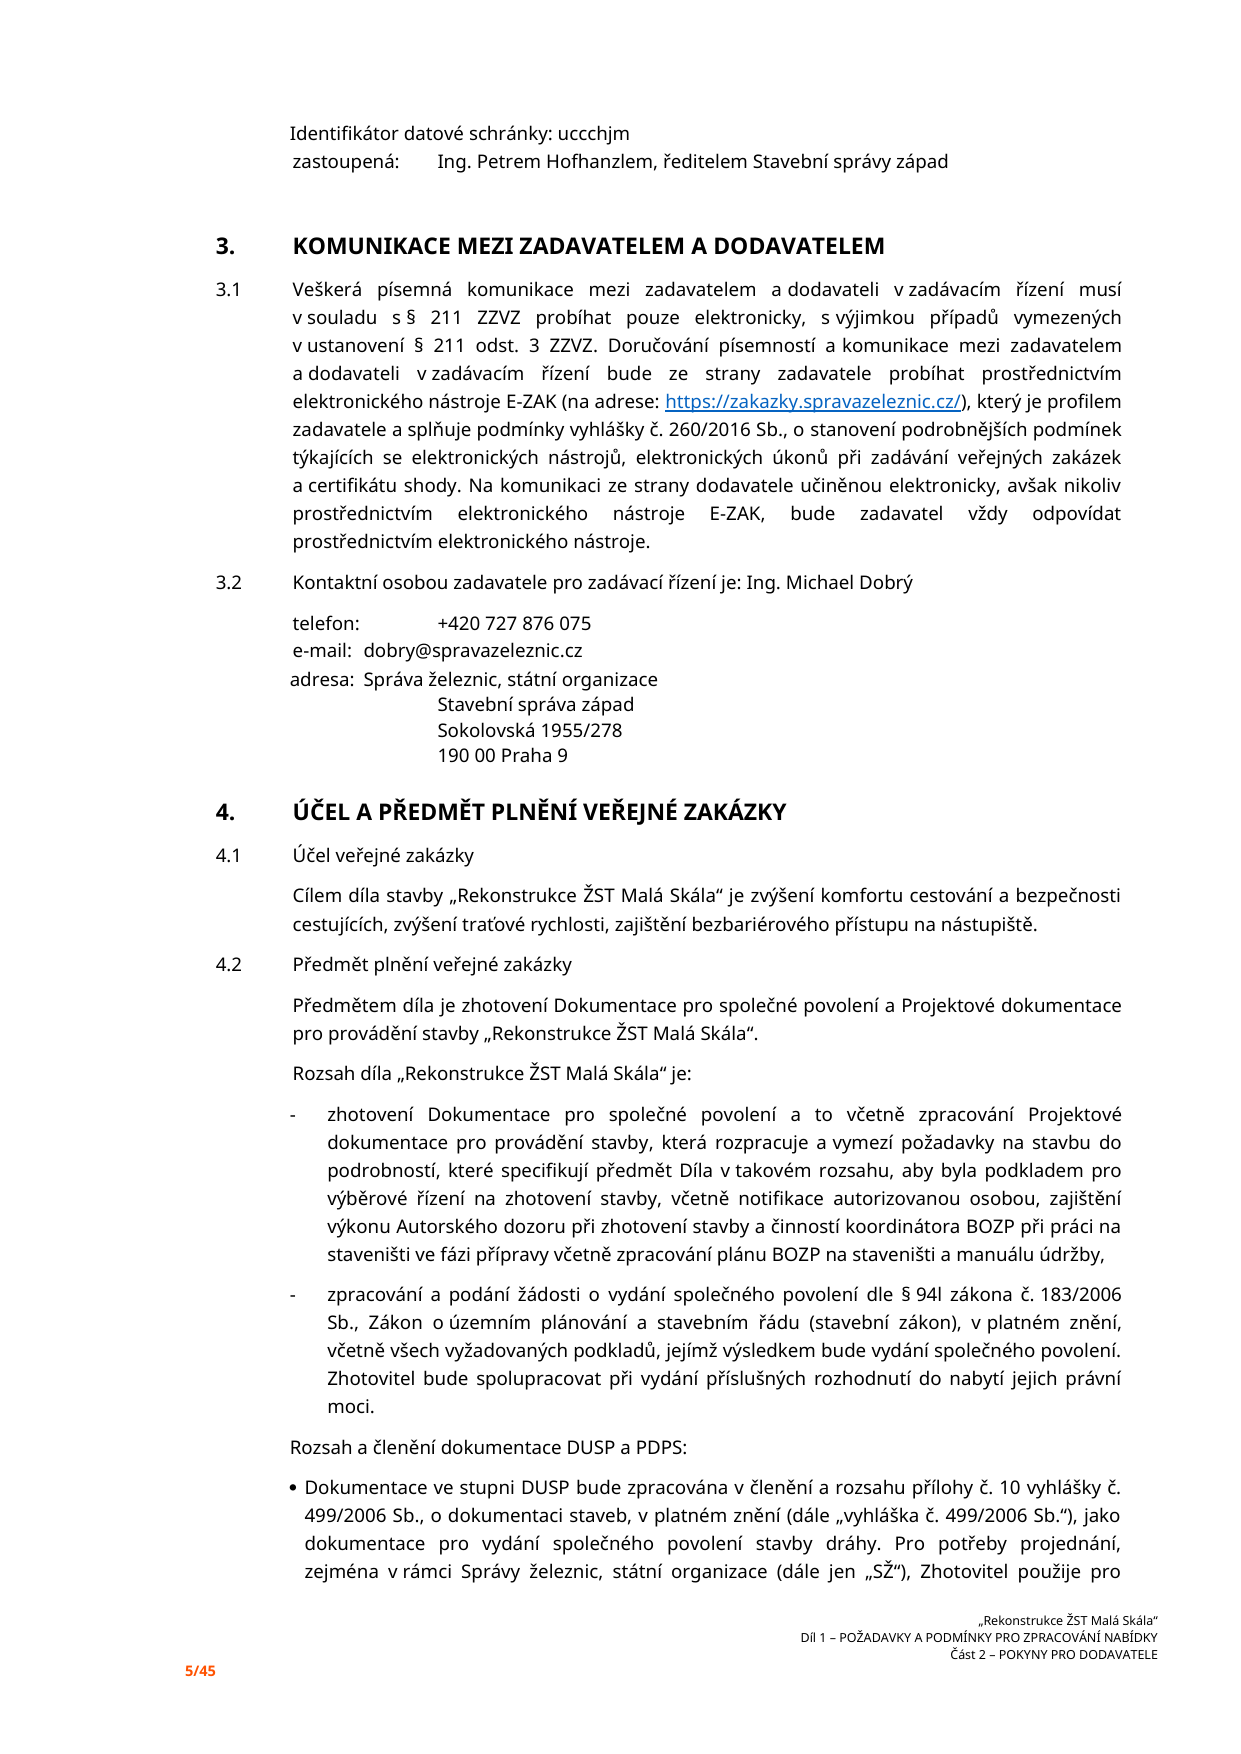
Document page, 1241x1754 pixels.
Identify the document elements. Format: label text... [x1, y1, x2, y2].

text adresa: Správa železnic, státní organizace [289, 666, 1122, 691]
text ÚČEL a PŘEDMĚT PLNĚNÍ VEŘEJNÉ ZAKÁZKY [216, 795, 1122, 827]
text Stavební správa západ [363, 691, 1122, 717]
list zhotovení Dokumentace pro společné povolení a to včetně zpracování Projektové dokumentace pro provádění stavby, která rozpracuje a vymezí požadavky na stavbu do podrobností, které specifikují předmět Díla v takovém rozsahu, aby byla podkladem pro výběrové řízení na zhotovení stavby, včetně notifikace autorizovanou osobou, zajištění výkonu Autorského dozoru při zhotovení stavby a činností koordinátora BOZP při práci na staveništi ve fázi přípravy včetně zpracování plánu BOZP na staveništi a manuálu údržby, [289, 1101, 1122, 1267]
text Účel veřejné zakázky [216, 842, 1122, 868]
text zastoupená: Ing. Petrem Hofhanzlem, ředitelem Stavební správy západ [292, 149, 1122, 174]
text Kontaktní osobou zadavatele pro zadávací řízení je: Ing. Michael Dobrý [216, 569, 1122, 595]
text Sokolovská 1955/278 [363, 717, 1122, 742]
text Veškerá písemná komunikace mezi zadavatelem a dodavateli v zadávacím řízení musí v souladu s § 211 ZZVZ probíhat pouze elektronicky, s výjimkou případů vymezených v ustanovení § 211 odst. 3 ZZVZ. Doručování písemností a komunikace mezi zadavatelem a dodavateli v zadávacím řízení bude ze strany zadavatele probíhat prostřednictvím elektronického nástroje E-ZAK (na adrese: https://zakazky.spravazeleznic.cz/), který je profilem zadavatele a splňuje podmínky vyhlášky č. 260/2016 Sb., o stanovení podrobnějších podmínek týkajících se elektronických nástrojů, elektronických úkonů při zadávání veřejných zakázek a certifikátu shody. Na komunikaci ze strany dodavatele učiněnou elektronicky, avšak nikoliv prostřednictvím elektronického nástroje E-ZAK, bude zadavatel vždy odpovídat prostřednictvím elektronického nástroje. [216, 277, 1122, 554]
text telefon: +420 727 876 075 [292, 610, 1122, 635]
text Předmět plnění veřejné zakázky [216, 951, 1122, 977]
text KOMUNIKACE MEZI ZADAVATELEM a DODAVATELEM [216, 230, 1122, 261]
list Předmětem díla je zhotovení Dokumentace pro společné povolení a Projektové dokumentace pro provádění stavby „Rekonstrukce ŽST Malá Skála“. [292, 992, 1122, 1045]
text 190 00 Praha 9 [292, 742, 1122, 768]
list Rozsah díla „Rekonstrukce ŽST Malá Skála“ je: [292, 1060, 1122, 1086]
text e-mail: dobry@spravazeleznic.cz [292, 638, 1122, 663]
list Cílem díla stavby „Rekonstrukce ŽST Malá Skála“ je zvýšení komfortu cestování a bezpečnosti cestujících, zvýšení traťové rychlosti, zajištění bezbariérového přístupu na nástupiště. [292, 883, 1122, 936]
list zpracování a podání žádosti o vydání společného povolení dle § 94l zákona č. 183/2006 Sb., Zákon o územním plánování a stavebním řádu (stavební zákon), v platném znění, včetně všech vyžadovaných podkladů, jejímž výsledkem bude vydání společného povolení. Zhotovitel bude spolupracovat při vydání příslušných rozhodnutí do nabytí jejich právní moci. [289, 1282, 1122, 1419]
text Identifikátor datové schránky: uccchjm [289, 121, 1122, 146]
list Rozsah a členění dokumentace DUSP a PDPS: [289, 1434, 1122, 1460]
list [289, 1475, 1122, 1584]
